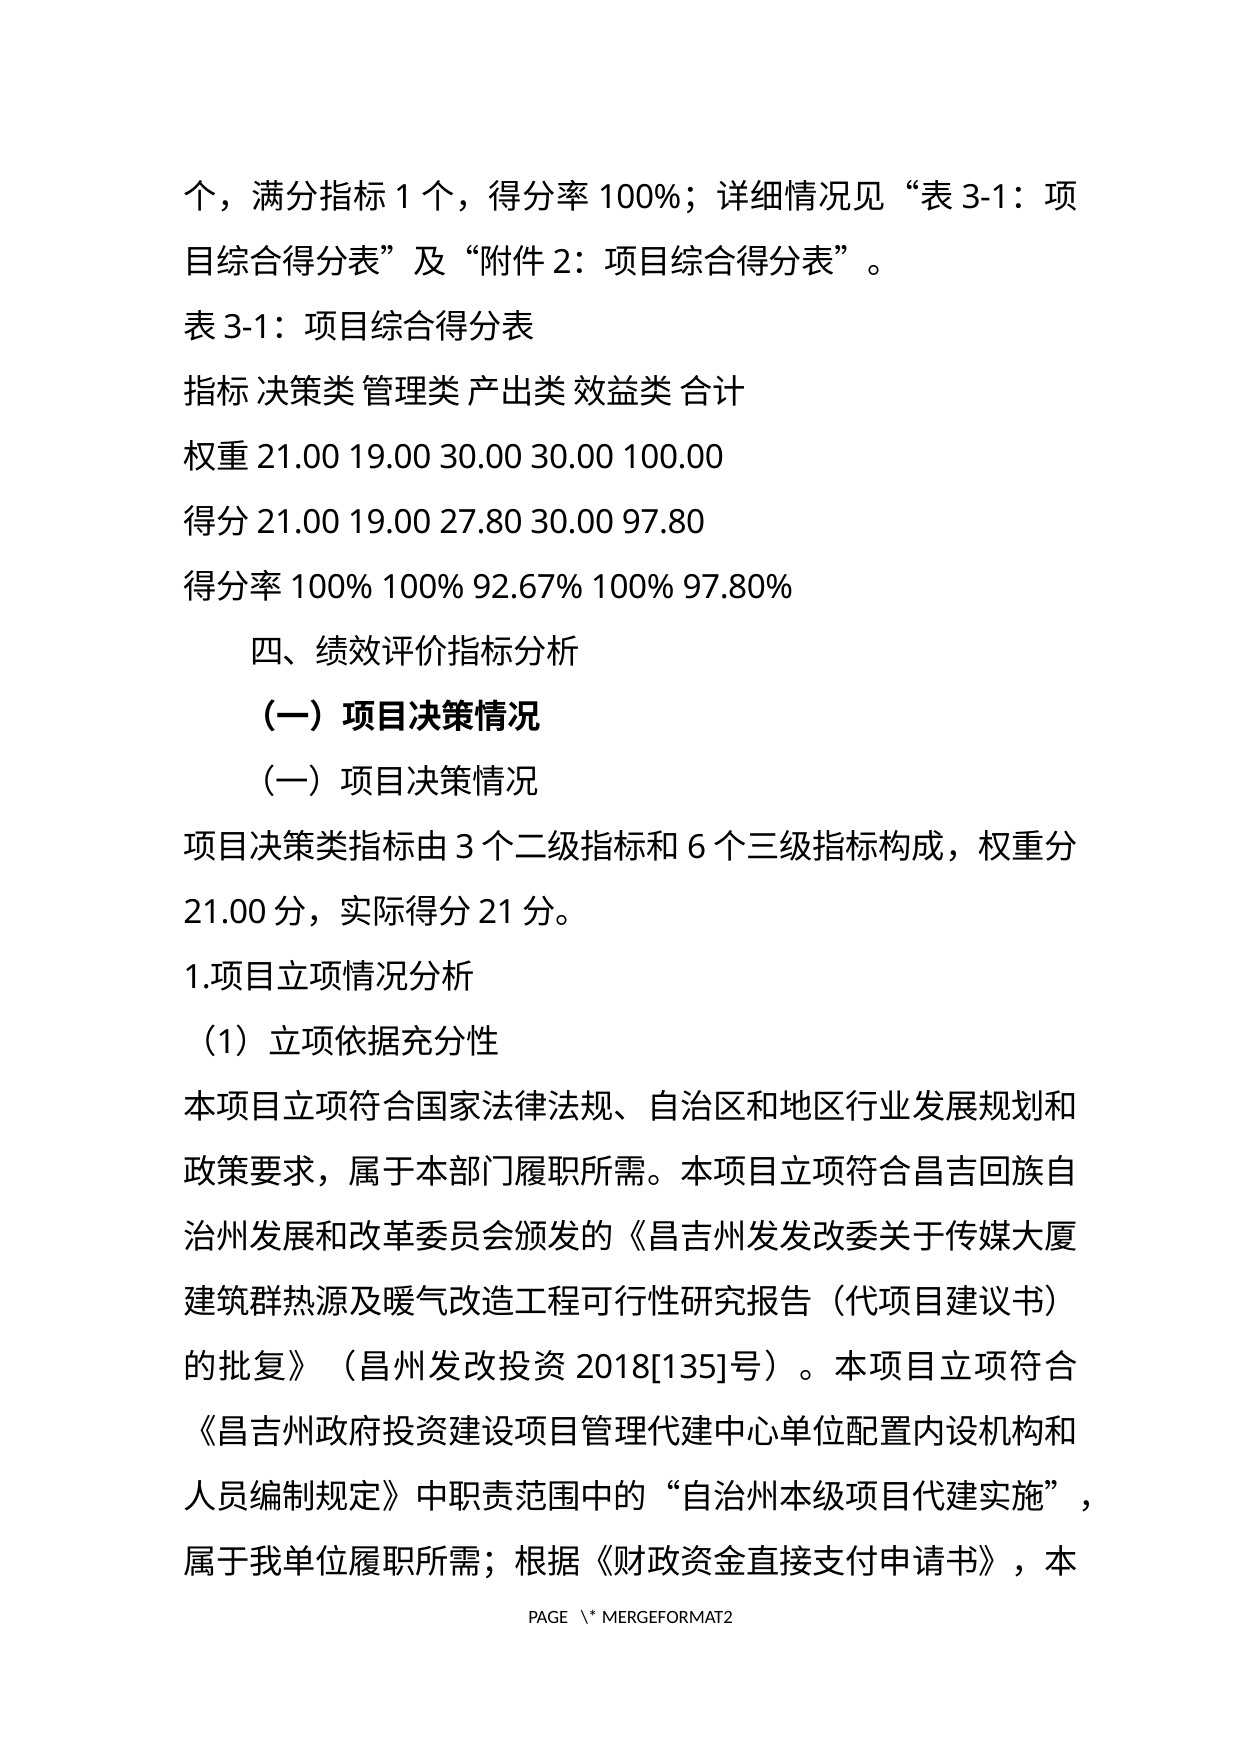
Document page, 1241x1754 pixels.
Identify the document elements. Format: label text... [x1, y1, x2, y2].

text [183, 162, 1078, 617]
text 四、绩效评价指标分析 [183, 617, 1078, 682]
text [183, 747, 1078, 1592]
text （一）项目决策情况 [183, 682, 1078, 747]
